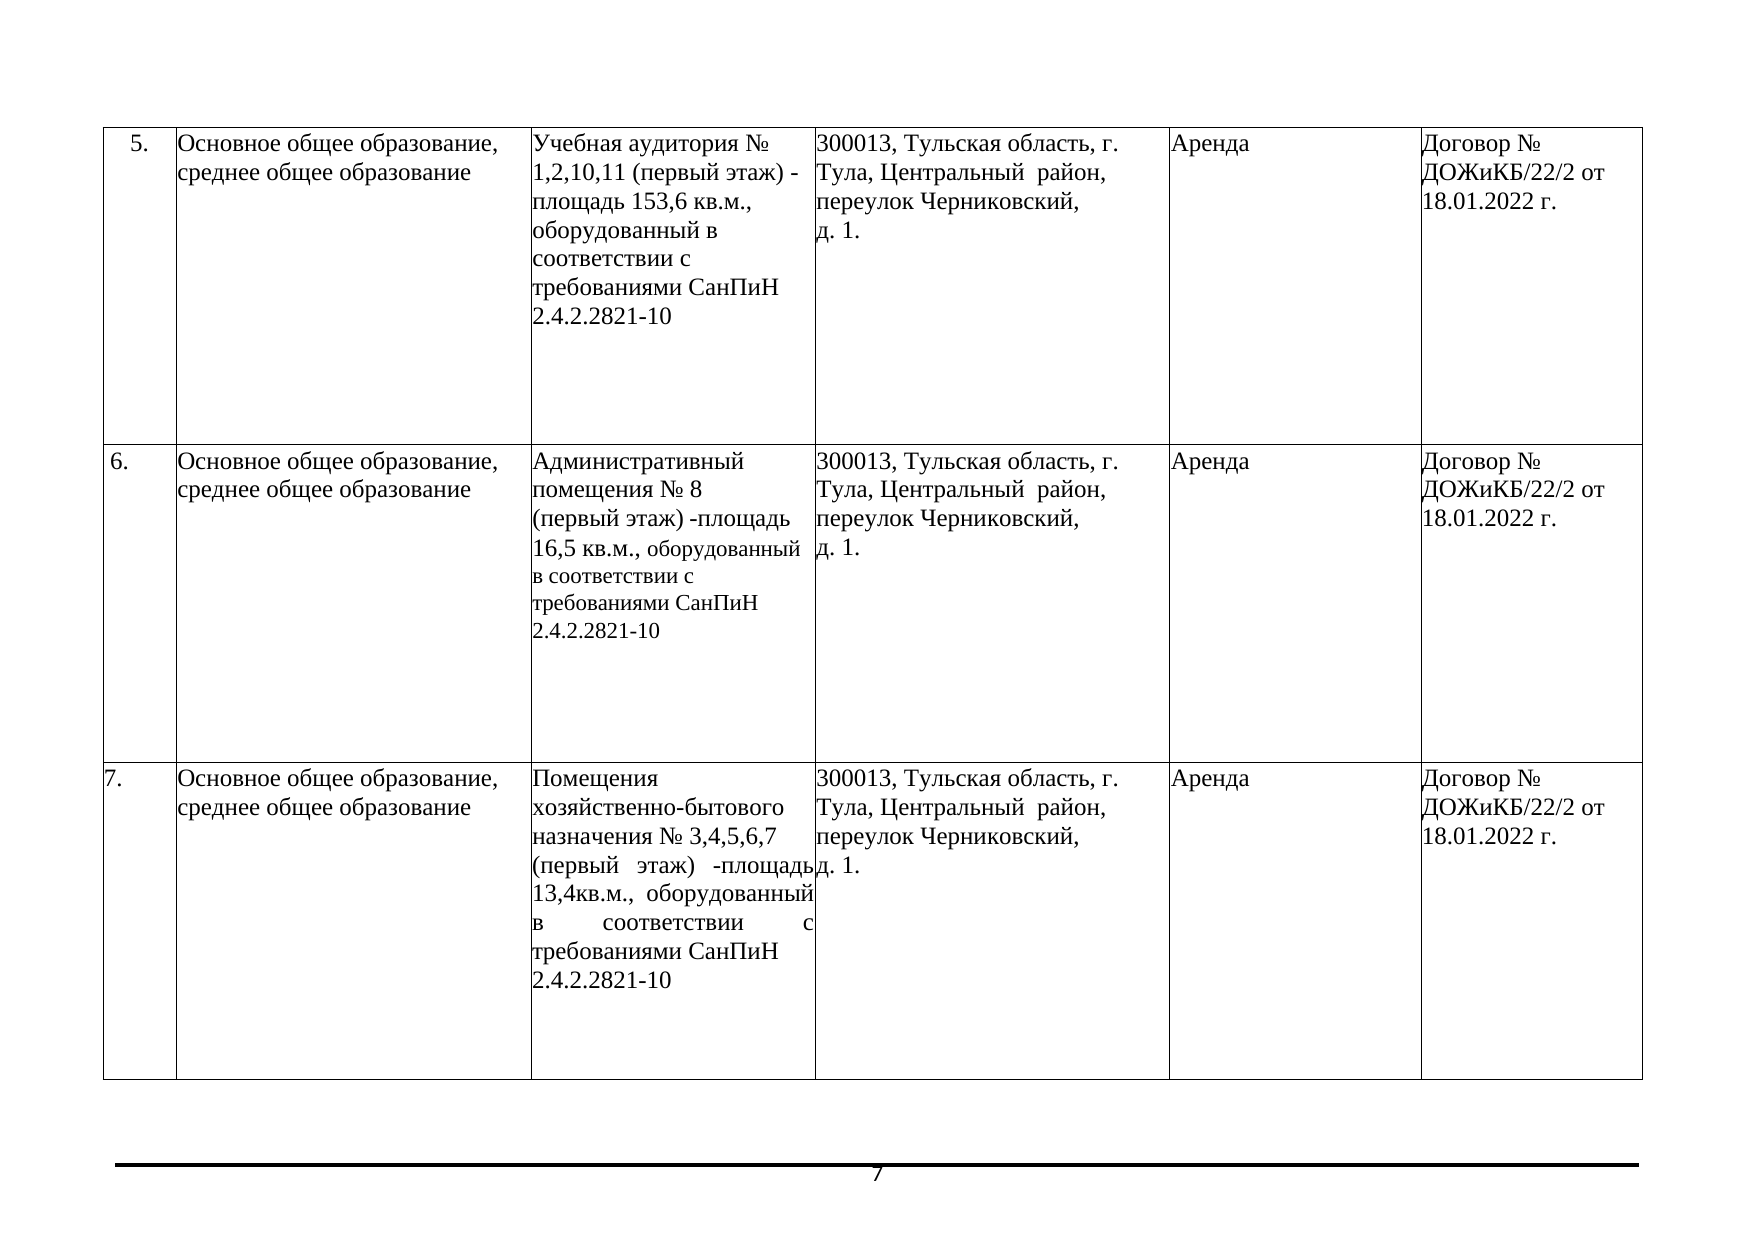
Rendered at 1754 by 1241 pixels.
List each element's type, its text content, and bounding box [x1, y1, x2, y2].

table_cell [816, 763, 1169, 1079]
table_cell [1422, 128, 1642, 444]
table_cell 6. [104, 445, 176, 762]
table_cell Аренда [1170, 445, 1421, 762]
table_cell Административный помещения № 8 (первый этаж) -площадь 16,5 кв.м., оборудованный в соответствии с требованиями СанПиН 2.4.2.2821-10 [532, 445, 815, 762]
table_cell 5. [104, 128, 176, 444]
table_cell Учебная аудитория № 1,2,10,11 (первый этаж) -площадь 153,6 кв.м., оборудованный в соответствии с требованиями СанПиН 2.4.2.2821-10 [532, 128, 815, 444]
table_cell 300013, Тульская область, г. Тула, Центральный район, переулок Черниковский, д. 1. [816, 128, 1169, 444]
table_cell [1422, 763, 1642, 1079]
table_cell Аренда [1170, 128, 1421, 444]
table_cell 7. [104, 763, 176, 1079]
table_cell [177, 128, 531, 444]
table_cell Договор № ДОЖиКБ/22/2 от 18.01.2022 г. [1422, 445, 1642, 762]
table_cell 300013, Тульская область, г. Тула, Центральный район, переулок Черниковский, д. 1. [816, 445, 1169, 762]
table_cell Основное общее образование, среднее общее образование [177, 445, 531, 762]
table_cell Аренда [1170, 763, 1421, 1079]
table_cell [177, 763, 531, 1079]
table_cell Помещения хозяйственно-бытового назначения № 3,4,5,6,7 (первый этаж) -площадь 13,4кв.м., оборудованный в соответствии с требованиями СанПиН 2.4.2.2821-10 [532, 763, 815, 1079]
